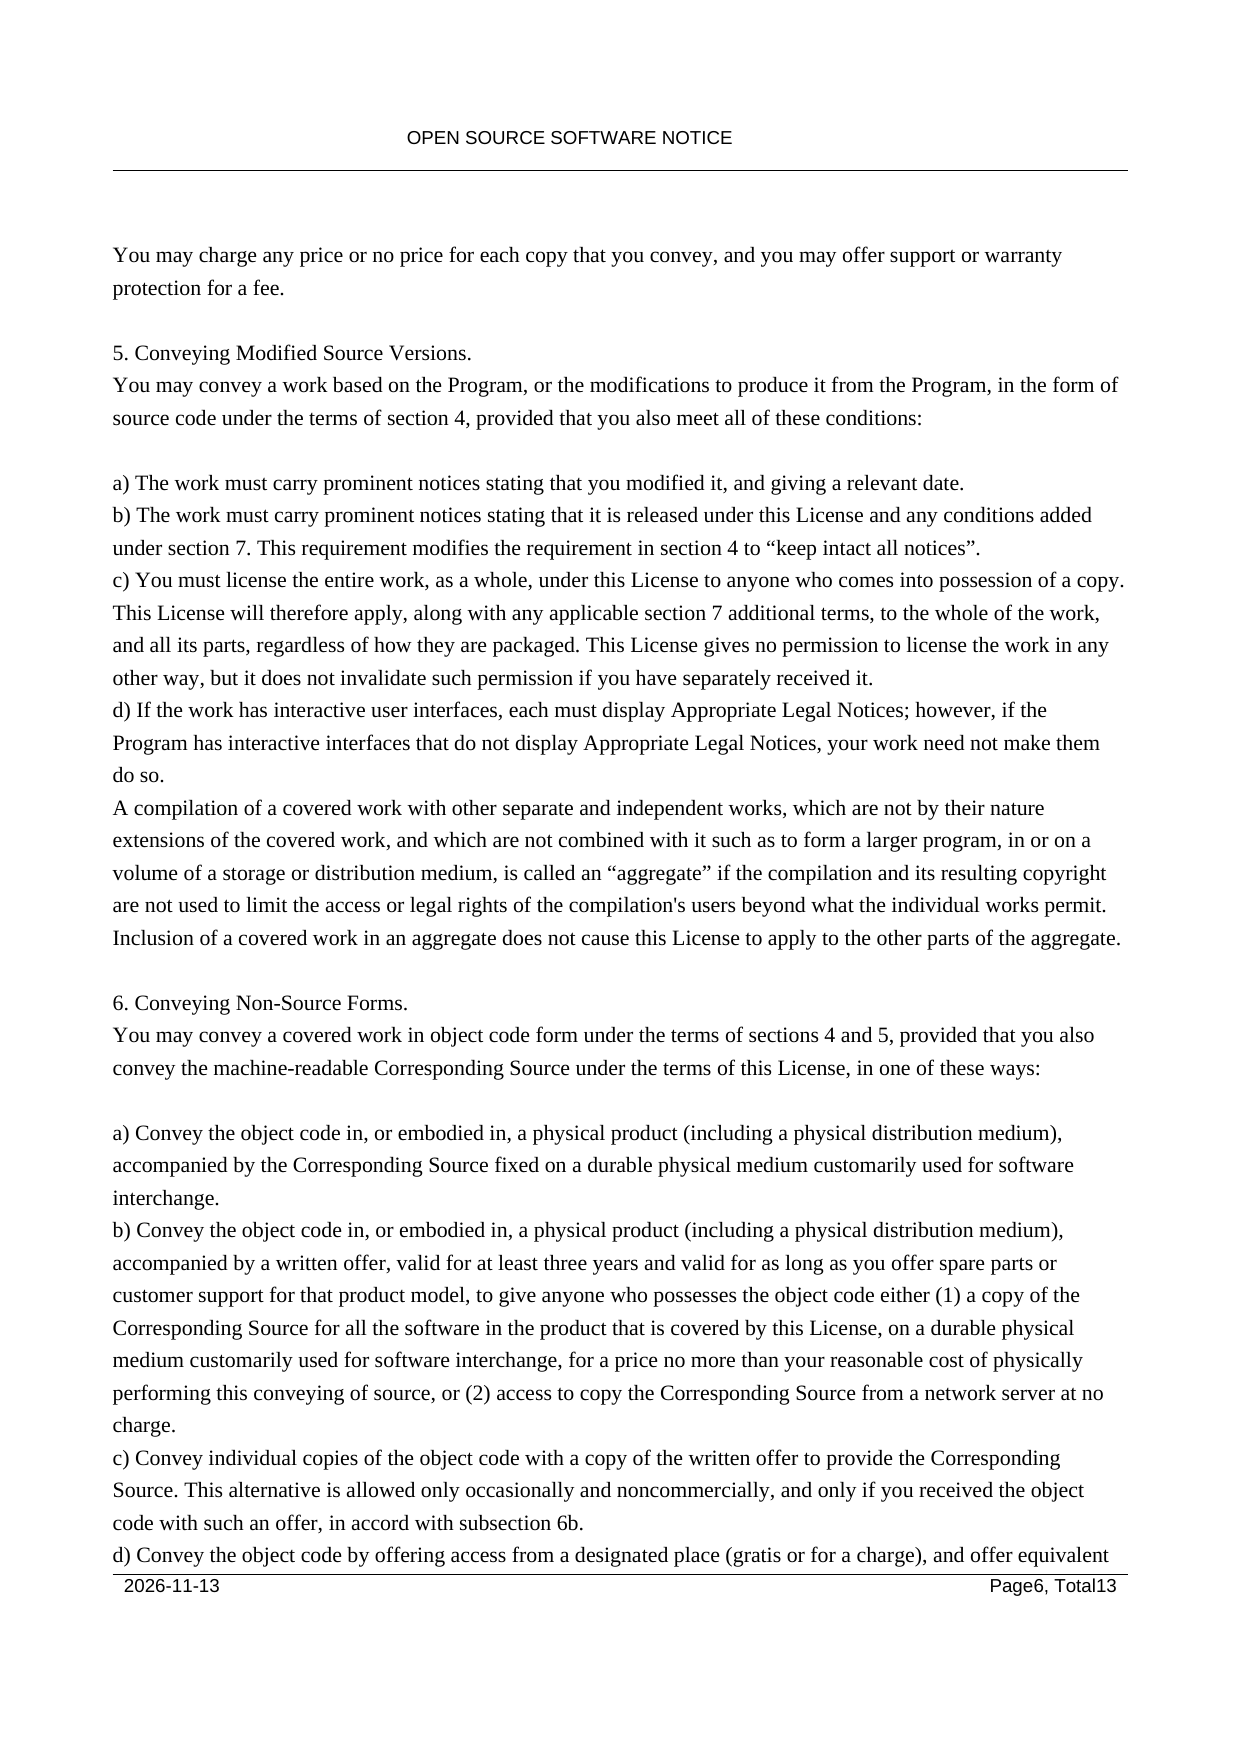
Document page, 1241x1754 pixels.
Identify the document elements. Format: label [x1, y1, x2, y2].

text [112, 206, 1128, 1571]
